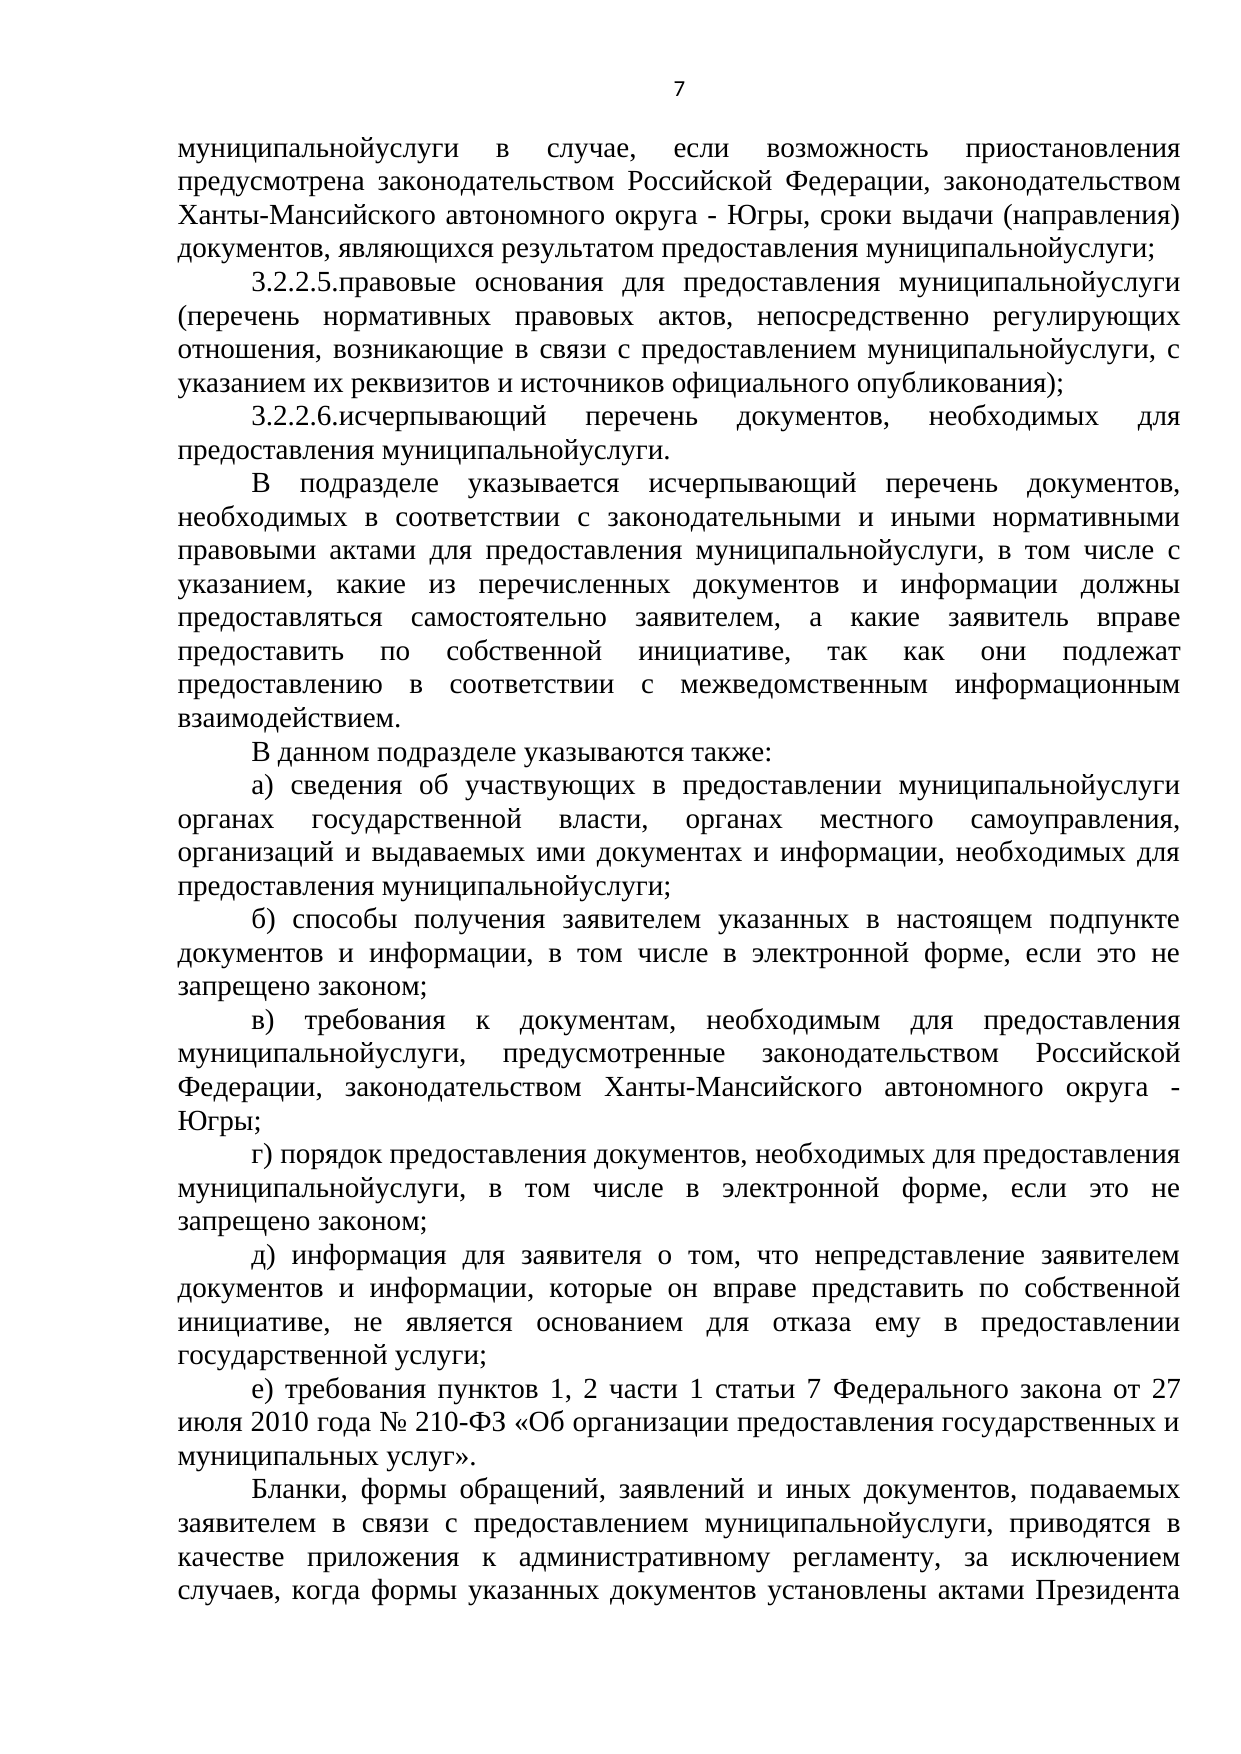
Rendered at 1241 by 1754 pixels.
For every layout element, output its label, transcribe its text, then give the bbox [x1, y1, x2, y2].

text г) порядок предоставления документов, необходимых для предоставления муниципальнойуслуги, в том числе в электронной форме, если это не запрещено законом; [177, 1136, 1181, 1237]
text д) информация для заявителя о том, что непредставление заявителем документов и информации, которые он вправе представить по собственной инициативе, не является основанием для отказа ему в предоставлении государственной услуги; [177, 1237, 1181, 1371]
text 3.2.2.6.исчерпывающий перечень документов, необходимых для предоставления муниципальнойуслуги. [177, 398, 1181, 465]
text е) требования пунктов 1, 2 части 1 статьи 7 Федерального закона от 27 июля 2010 года № 210-ФЗ «Об организации предоставления государственных и муниципальных услуг». [177, 1371, 1181, 1472]
text в) требования к документам, необходимым для предоставления муниципальнойуслуги, предусмотренные законодательством Российской Федерации, законодательством Ханты-Мансийского автономного округа - Югры; [177, 1002, 1181, 1136]
text В данном подразделе указываются также: [177, 734, 1181, 767]
text б) способы получения заявителем указанных в настоящем подпункте документов и информации, в том числе в электронной форме, если это не запрещено законом; [177, 901, 1181, 1002]
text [177, 130, 1181, 264]
text 3.2.2.5.правовые основания для предоставления муниципальнойуслуги (перечень нормативных правовых актов, непосредственно регулирующих отношения, возникающие в связи с предоставлением муниципальнойуслуги, с указанием их реквизитов и источников официального опубликования); [177, 264, 1181, 398]
text В подразделе указывается исчерпывающий перечень документов, необходимых в соответствии с законодательными и иными нормативными правовыми актами для предоставления муниципальнойуслуги, в том числе с указанием, какие из перечисленных документов и информации должны предоставляться самостоятельно заявителем, а какие заявитель вправе предоставить по собственной инициативе, так как они подлежат предоставлению в соответствии с межведомственным информационным взаимодействием. [177, 465, 1181, 734]
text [177, 1472, 1181, 1606]
text а) сведения об участвующих в предоставлении муниципальнойуслуги органах государственной власти, органах местного самоуправления, организаций и выдаваемых ими документах и информации, необходимых для предоставления муниципальнойуслуги; [177, 767, 1181, 901]
